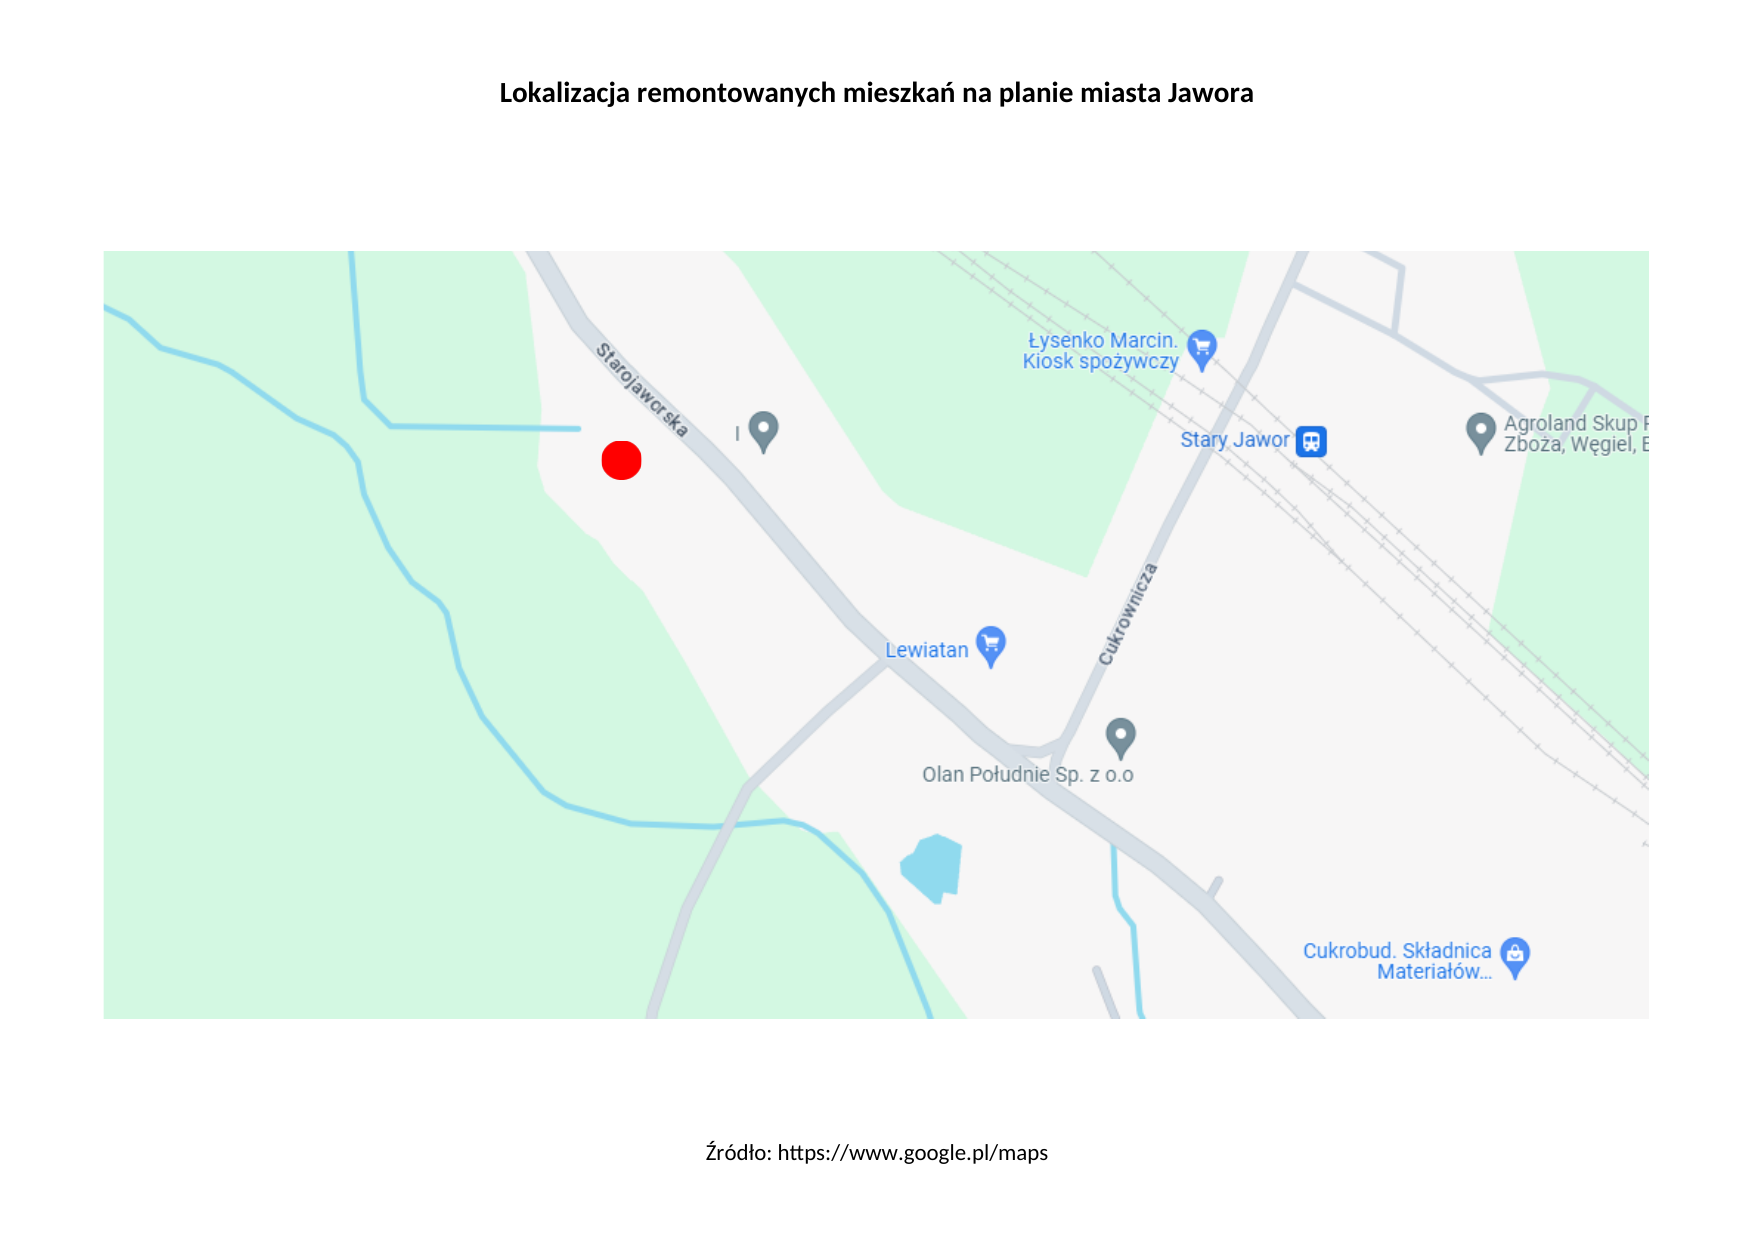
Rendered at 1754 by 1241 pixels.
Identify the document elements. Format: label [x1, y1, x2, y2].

picture [103, 251, 1649, 1019]
